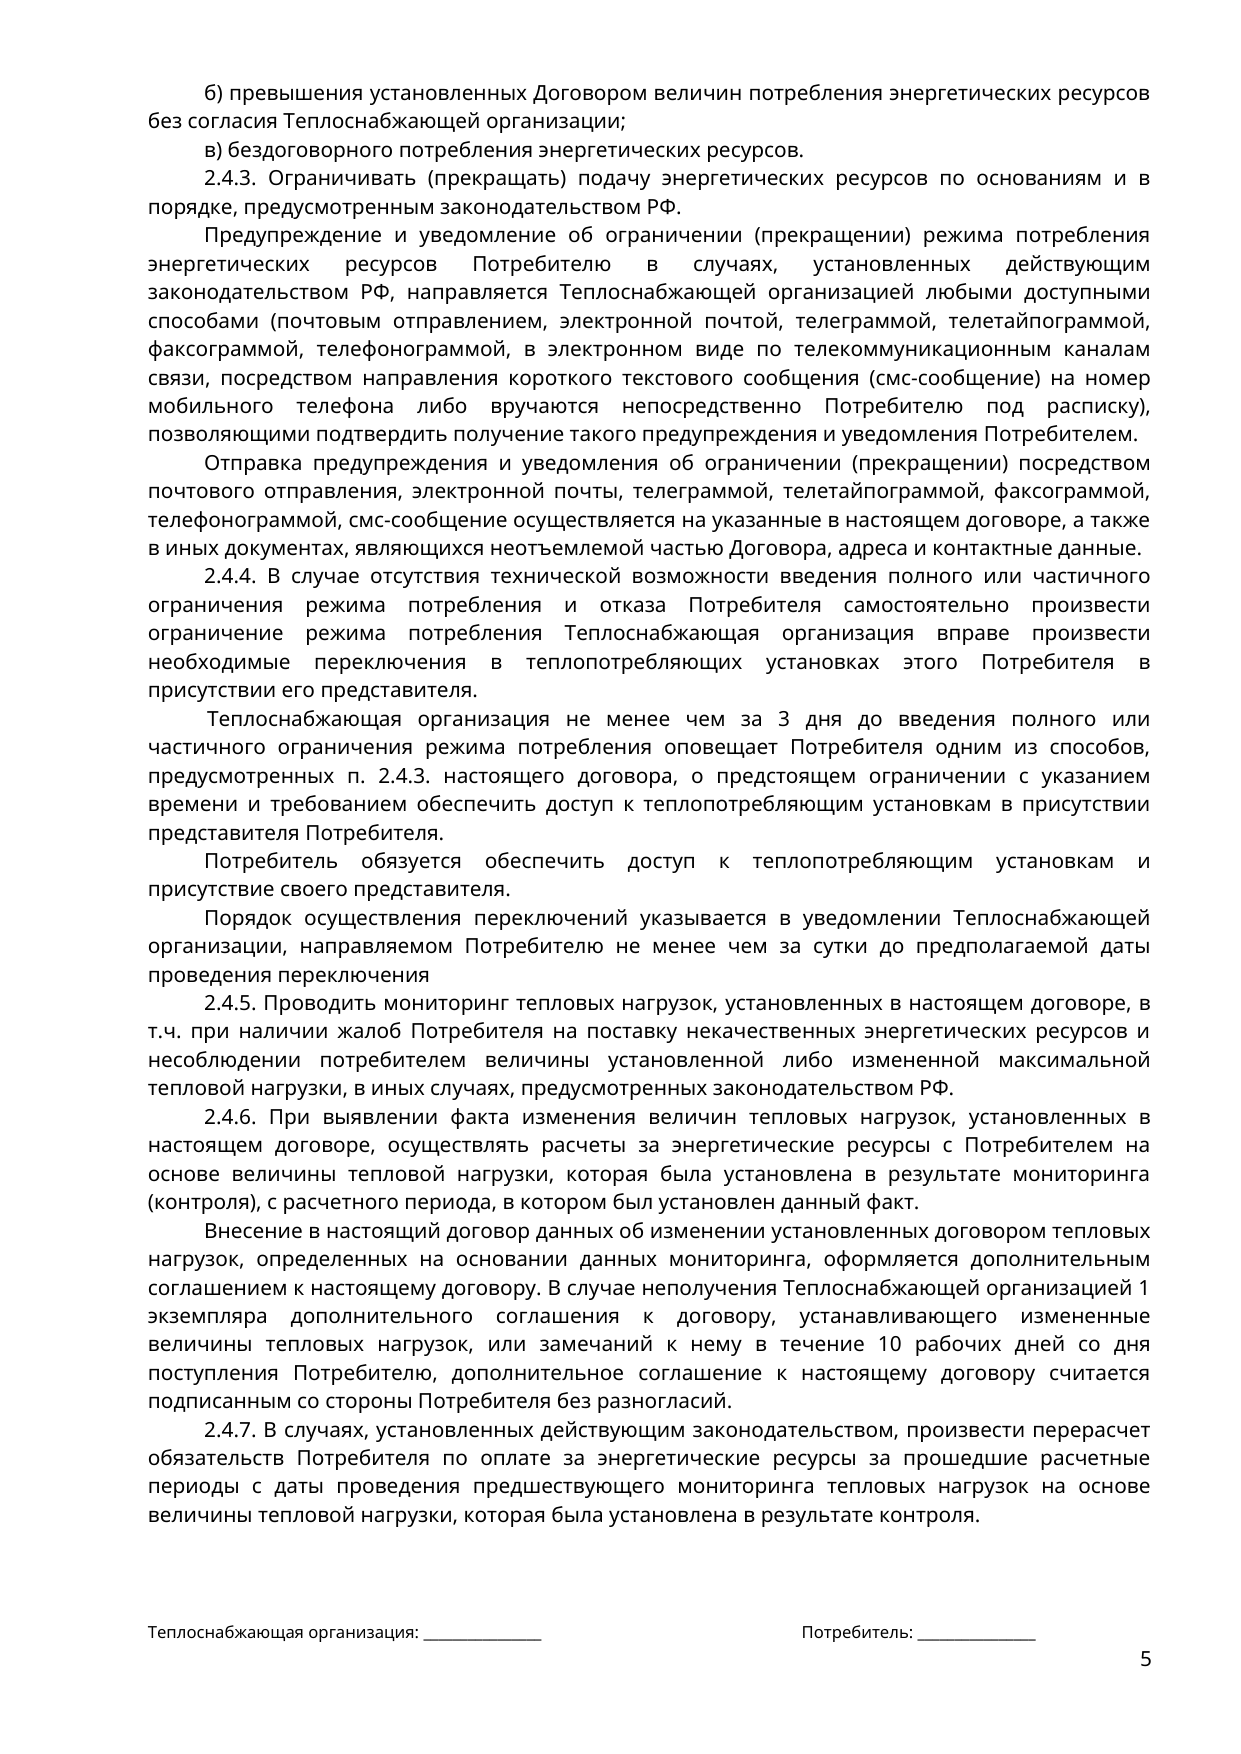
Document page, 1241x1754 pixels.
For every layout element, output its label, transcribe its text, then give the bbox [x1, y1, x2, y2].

text 2.4.5. Проводить мониторинг тепловых нагрузок, установленных в настоящем договоре, в т.ч. при наличии жалоб Потребителя на поставку некачественных энергетических ресурсов и несоблюдении потребителем величины установленной либо измененной максимальной тепловой нагрузки, в иных случаях, предусмотренных законодательством РФ. [148, 988, 1152, 1102]
text 2.4.4. В случае отсутствия технической возможности введения полного или частичного ограничения режима потребления и отказа Потребителя самостоятельно произвести ограничение режима потребления Теплоснабжающая организация вправе произвести необходимые переключения в теплопотребляющих установках этого Потребителя в присутствии его представителя. [148, 562, 1152, 704]
text Порядок осуществления переключений указывается в уведомлении Теплоснабжающей организации, направляемом Потребителю не менее чем за сутки до предполагаемой даты проведения переключения [148, 903, 1152, 988]
text Отправка предупреждения и уведомления об ограничении (прекращении) посредством почтового отправления, электронной почты, телеграммой, телетайпограммой, факсограммой, телефонограммой, смс-сообщение осуществляется на указанные в настоящем договоре, а также в иных документах, являющихся неотъемлемой частью Договора, адреса и контактные данные. [148, 448, 1152, 562]
text б) превышения установленных Договором величин потребления энергетических ресурсов без согласия Теплоснабжающей организации; [148, 78, 1152, 135]
text 2.4.6. При выявлении факта изменения величин тепловых нагрузок, установленных в настоящем договоре, осуществлять расчеты за энергетические ресурсы с Потребителем на основе величины тепловой нагрузки, которая была установлена в результате мониторинга (контроля), с расчетного периода, в котором был установлен данный факт. [148, 1102, 1152, 1216]
text Потребитель обязуется обеспечить доступ к теплопотребляющим установкам и присутствие своего представителя. [148, 846, 1152, 903]
text 2.4.3. Ограничивать (прекращать) подачу энергетических ресурсов по основаниям и в порядке, предусмотренным законодательством РФ. [148, 163, 1152, 220]
text Внесение в настоящий договор данных об изменении установленных договором тепловых нагрузок, определенных на основании данных мониторинга, оформляется дополнительным соглашением к настоящему договору. В случае неполучения Теплоснабжающей организацией 1 экземпляра дополнительного соглашения к договору, устанавливающего измененные величины тепловых нагрузок, или замечаний к нему в течение 10 рабочих дней со дня поступления Потребителю, дополнительное соглашение к настоящему договору считается подписанным со стороны Потребителя без разногласий. [148, 1216, 1152, 1415]
text 2.4.7. В случаях, установленных действующим законодательством, произвести перерасчет обязательств Потребителя по оплате за энергетические ресурсы за прошедшие расчетные периоды с даты проведения предшествующего мониторинга тепловых нагрузок на основе величины тепловой нагрузки, которая была установлена в результате контроля. [148, 1415, 1152, 1528]
text Теплоснабжающая организация не менее чем за 3 дня до введения полного или частичного ограничения режима потребления оповещает Потребителя одним из способов, предусмотренных п. 2.4.3. настоящего договора, о предстоящем ограничении с указанием времени и требованием обеспечить доступ к теплопотребляющим установкам в присутствии представителя Потребителя. [148, 704, 1152, 846]
text Предупреждение и уведомление об ограничении (прекращении) режима потребления энергетических ресурсов Потребителю в случаях, установленных действующим законодательством РФ, направляется Теплоснабжающей организацией любыми доступными способами (почтовым отправлением, электронной почтой, телеграммой, телетайпограммой, факсограммой, телефонограммой, в электронном виде по телекоммуникационным каналам связи, посредством направления короткого текстового сообщения (смс-сообщение) на номер мобильного телефона либо вручаются непосредственно Потребителю под расписку), позволяющими подтвердить получение такого предупреждения и уведомления Потребителем. [148, 220, 1152, 448]
text в) бездоговорного потребления энергетических ресурсов. [148, 135, 1152, 163]
